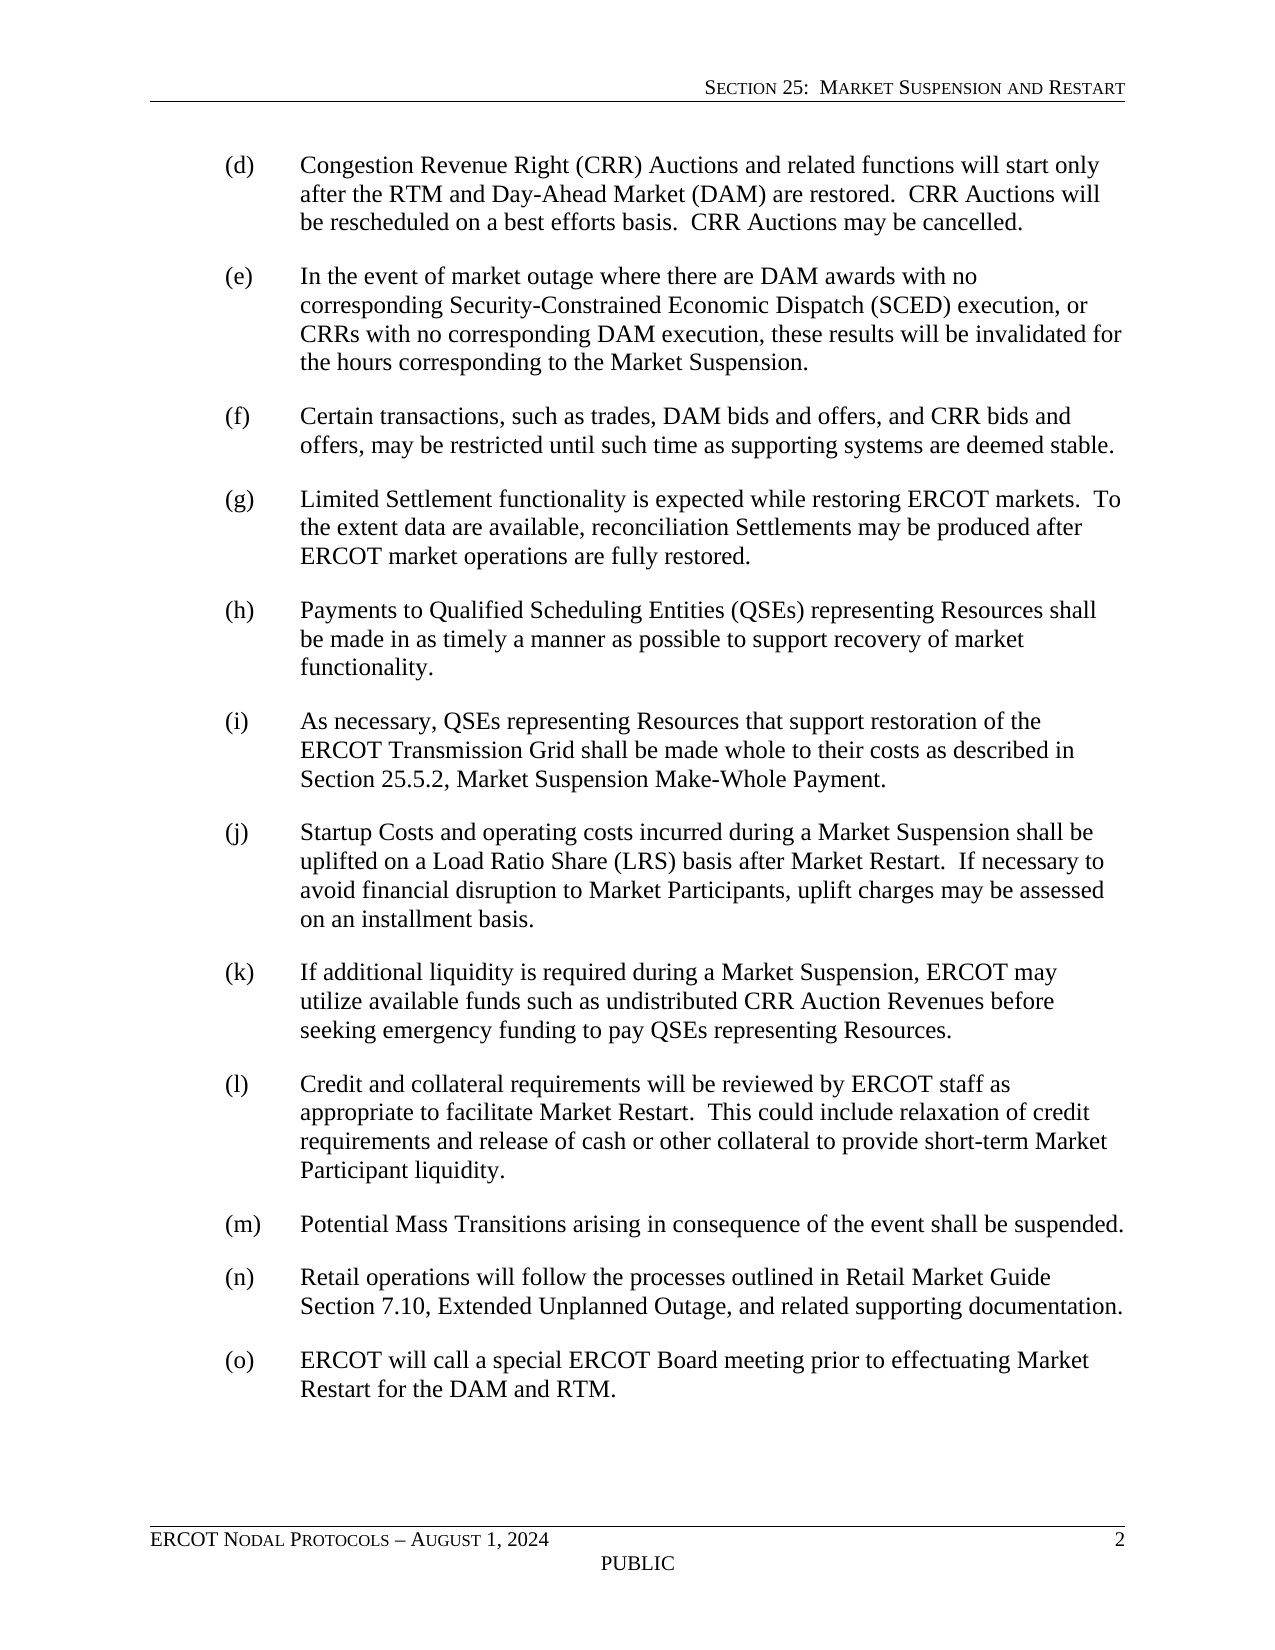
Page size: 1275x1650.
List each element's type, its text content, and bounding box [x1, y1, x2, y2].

text (m) Potential Mass Transitions arising in consequence of the event shall be suspended. [225, 1209, 1125, 1237]
text (k) If additional liquidity is required during a Market Suspension, ERCOT may utilize available funds such as undistributed CRR Auction Revenues before seeking emergency funding to pay QSEs representing Resources. [225, 957, 1125, 1044]
text (j) Startup Costs and operating costs incurred during a Market Suspension shall be uplifted on a Load Ratio Share (LRS) basis after Market Restart. If necessary to avoid financial disruption to Market Participants, uplift charges may be assessed on an installment basis. [225, 817, 1125, 932]
text (e) In the event of market outage where there are DAM awards with no corresponding Security-Constrained Economic Dispatch (SCED) execution, or CRRs with no corresponding DAM execution, these results will be invalidated for the hours corresponding to the Market Suspension. [225, 261, 1125, 376]
text (i) As necessary, QSEs representing Resources that support restoration of the ERCOT Transmission Grid shall be made whole to their costs as described in Section 25.5.2, Market Suspension Make-Whole Payment. [225, 706, 1125, 792]
text (d) Congestion Revenue Right (CRR) Auctions and related functions will start only after the RTM and Day-Ahead Market (DAM) are restored. CRR Auctions will be rescheduled on a best efforts basis. CRR Auctions may be cancelled. [225, 150, 1125, 236]
text (n) Retail operations will follow the processes outlined in Retail Market Guide Section 7.10, Extended Unplanned Outage, and related supporting documentation. [225, 1262, 1125, 1320]
text (h) Payments to Qualified Scheduling Entities (QSEs) representing Resources shall be made in as timely a manner as possible to support recovery of market functionality. [225, 595, 1125, 681]
text (f) Certain transactions, such as trades, DAM bids and offers, and CRR bids and offers, may be restricted until such time as supporting systems are deemed stable. [225, 401, 1125, 459]
text (o) ERCOT will call a special ERCOT Board meeting prior to effectuating Market Restart for the DAM and RTM. [225, 1345, 1125, 1402]
text (l) Credit and collateral requirements will be reviewed by ERCOT staff as appropriate to facilitate Market Restart. This could include relaxation of credit requirements and release of cash or other collateral to provide short-term Market Participant liquidity. [225, 1069, 1125, 1184]
text (g) Limited Settlement functionality is expected while restoring ERCOT markets. To the extent data are available, reconciliation Settlements may be produced after ERCOT market operations are fully restored. [225, 484, 1125, 570]
